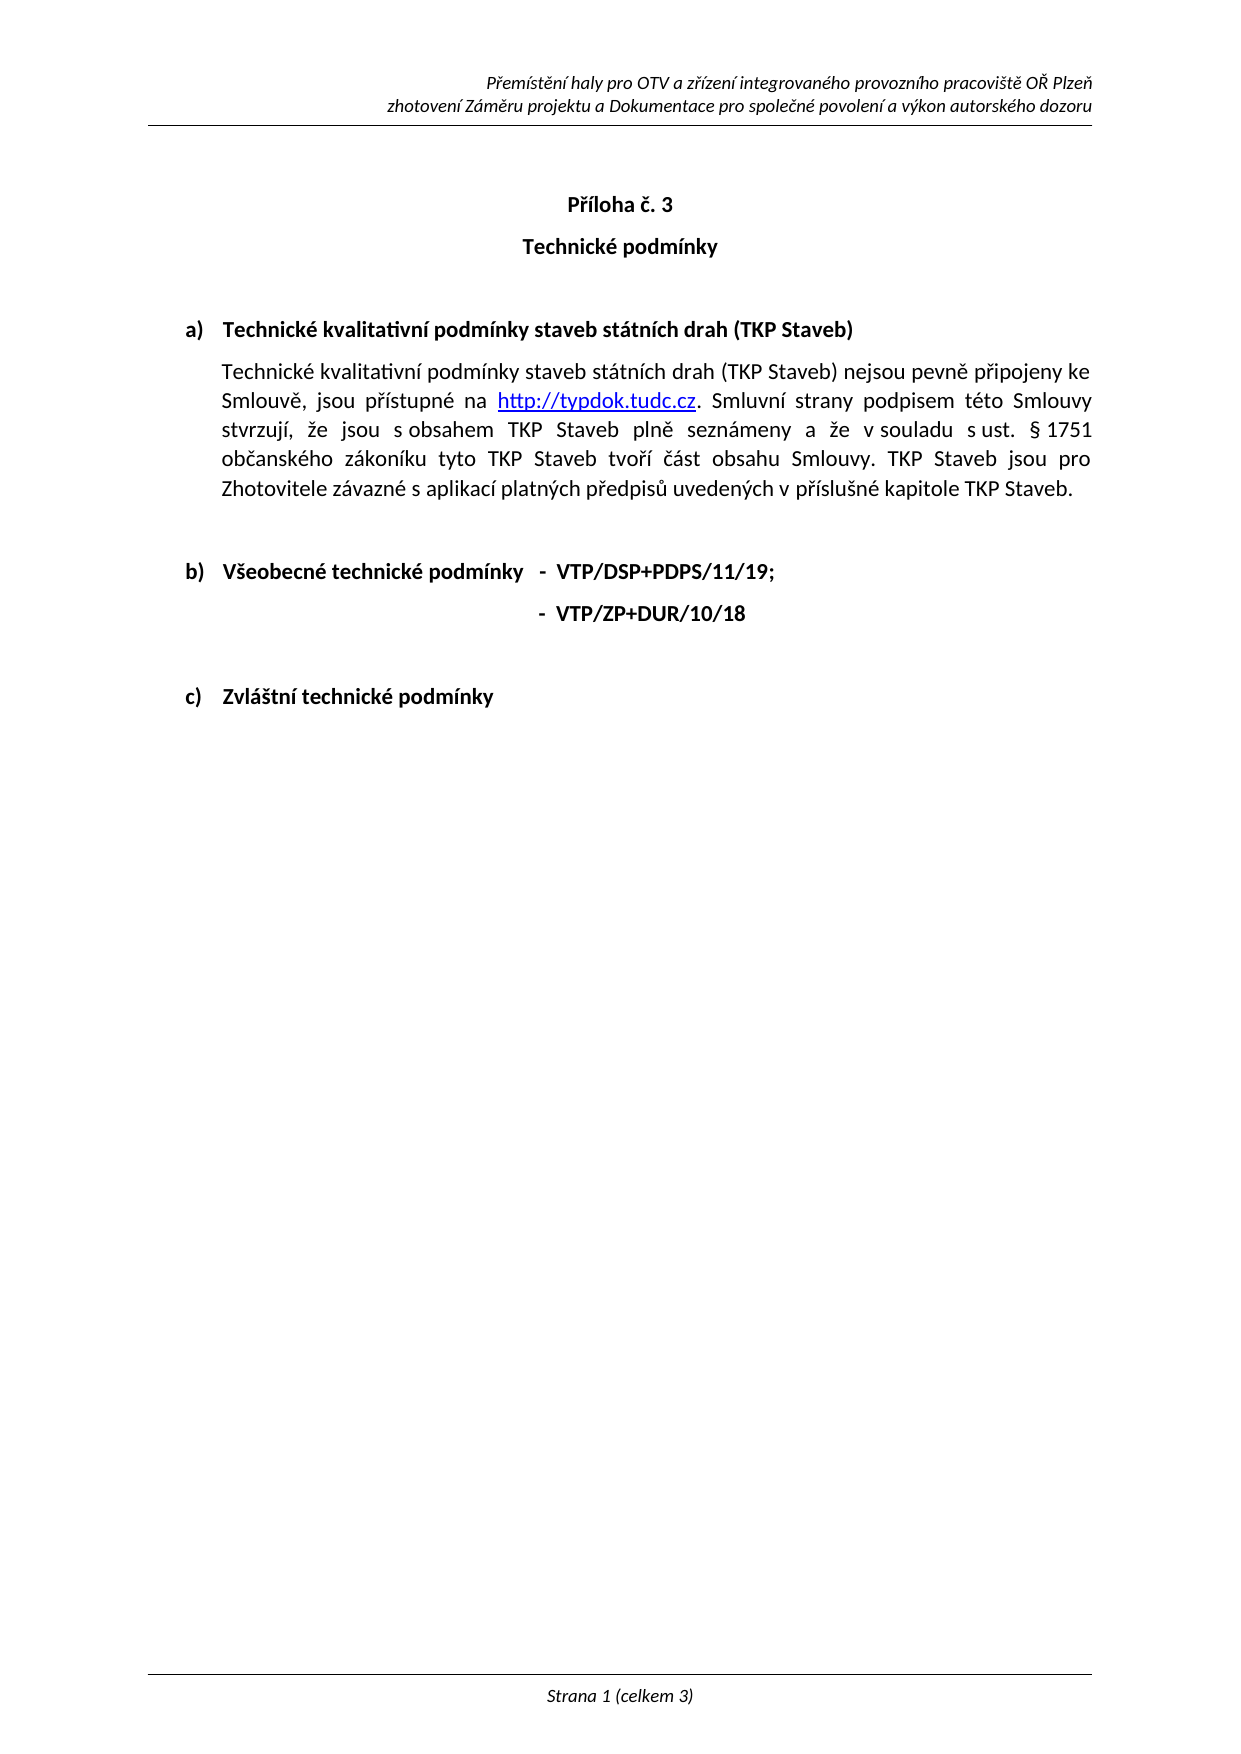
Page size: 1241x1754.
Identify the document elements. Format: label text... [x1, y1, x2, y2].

list Technické kvalitativní podmínky staveb státních drah (TKP Staveb) [185, 314, 1092, 343]
list Zvláštní technické podmínky [185, 681, 1092, 710]
list Všeobecné technické podmínky - VTP/DSP+PDPS/11/19; [185, 556, 1092, 585]
text - VTP/ZP+DUR/10/18 [518, 598, 1092, 627]
text Technické kvalitativní podmínky staveb státních drah (TKP Staveb) nejsou pevně připojeny ke Smlouvě, jsou přístupné na http://typdok.tudc.cz. Smluvní strany podpisem této Smlouvy stvrzují, že jsou s obsahem TKP Staveb plně seznámeny a že v souladu s ust. § 1751 občanského zákoníku tyto TKP Staveb tvoří část obsahu Smlouvy. TKP Staveb jsou pro Zhotovitele závazné s aplikací platných předpisů uvedených v příslušné kapitole TKP Staveb. [221, 356, 1092, 502]
text Technické podmínky [148, 231, 1092, 260]
text Příloha č. 3 [148, 189, 1092, 218]
